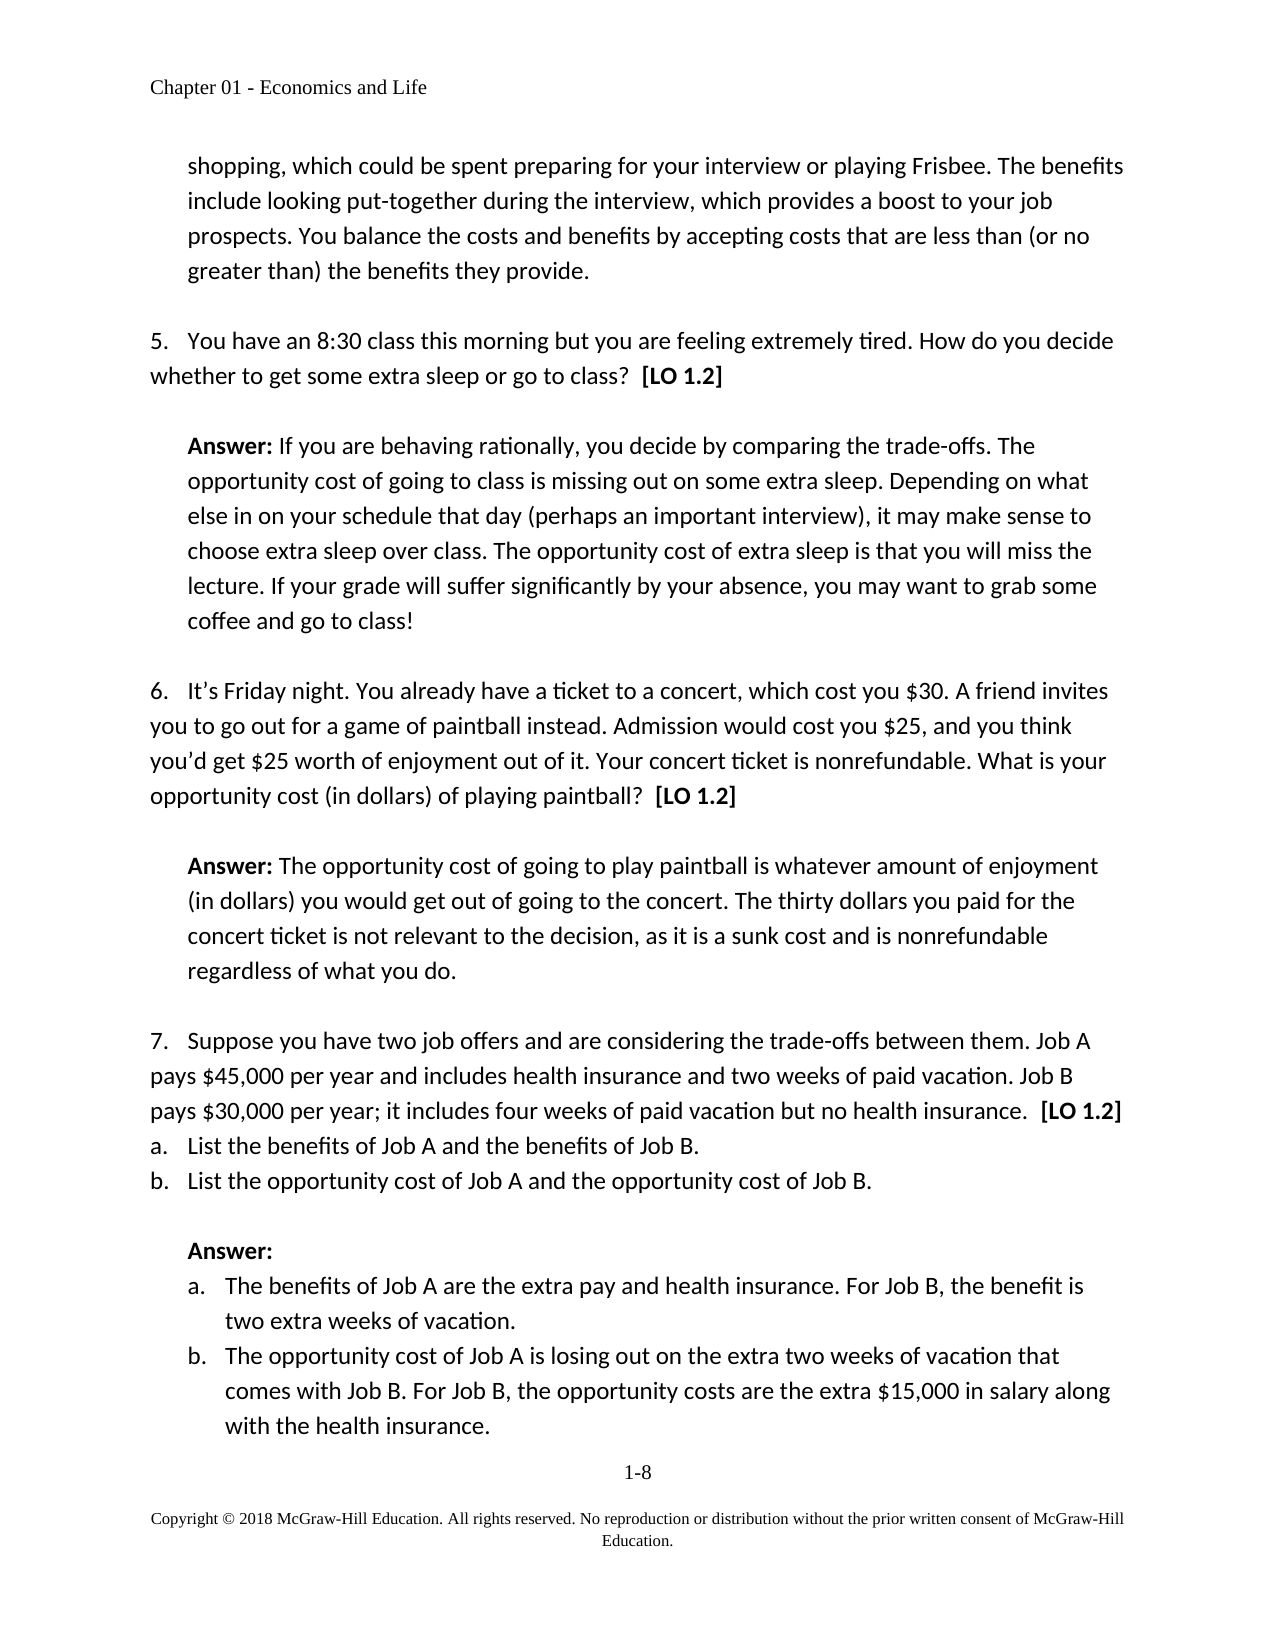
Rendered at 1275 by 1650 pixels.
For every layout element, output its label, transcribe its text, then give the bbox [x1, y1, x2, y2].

list It’s Friday night. You already have a ticket to a concert, which cost you $30. A friend invites you to go out for a game of paintball instead. Admission would cost you $25, and you think you’d get $25 worth of enjoyment out of it. Your concert ticket is nonrefundable. What is your opportunity cost (in dollars) of playing paintball? [LO 1.2] [150, 675, 1125, 811]
list The benefits of Job A are the extra pay and health insurance. For Job B, the benefit is two extra weeks of vacation. [187, 1270, 1125, 1336]
list The opportunity cost of Job A is losing out on the extra two weeks of vacation that comes with Job B. For Job B, the opportunity costs are the extra $15,000 in salary along with the health insurance. [187, 1340, 1125, 1441]
list b. List the opportunity cost of Job A and the opportunity cost of Job B. [150, 1165, 1125, 1196]
list Answer: The opportunity cost of going to play paintball is whatever amount of enjoyment (in dollars) you would get out of going to the concert. The thirty dollars you paid for the concert ticket is not relevant to the decision, as it is a sunk cost and is nonrefundable regardless of what you do. [187, 850, 1125, 986]
list Answer: If you are behaving rationally, you decide by comparing the trade-offs. The opportunity cost of going to class is missing out on some extra sleep. Depending on what else in on your schedule that day (perhaps an important interview), it may make sense to choose extra sleep over class. The opportunity cost of extra sleep is that you will miss the lecture. If your grade will suffer significantly by your absence, you may want to grab some coffee and go to class! [187, 430, 1125, 636]
list a. List the benefits of Job A and the benefits of Job B. [150, 1130, 1125, 1161]
list You have an 8:30 class this morning but you are feeling extremely tired. How do you decide whether to get some extra sleep or go to class? [LO 1.2] [150, 325, 1125, 391]
list Suppose you have two job offers and are considering the trade-offs between them. Job A pays $45,000 per year and includes health insurance and two weeks of paid vacation. Job B pays $30,000 per year; it includes four weeks of paid vacation but no health insurance. [LO 1.2] [150, 1025, 1125, 1126]
list Answer: [150, 1235, 1125, 1266]
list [187, 150, 1125, 286]
